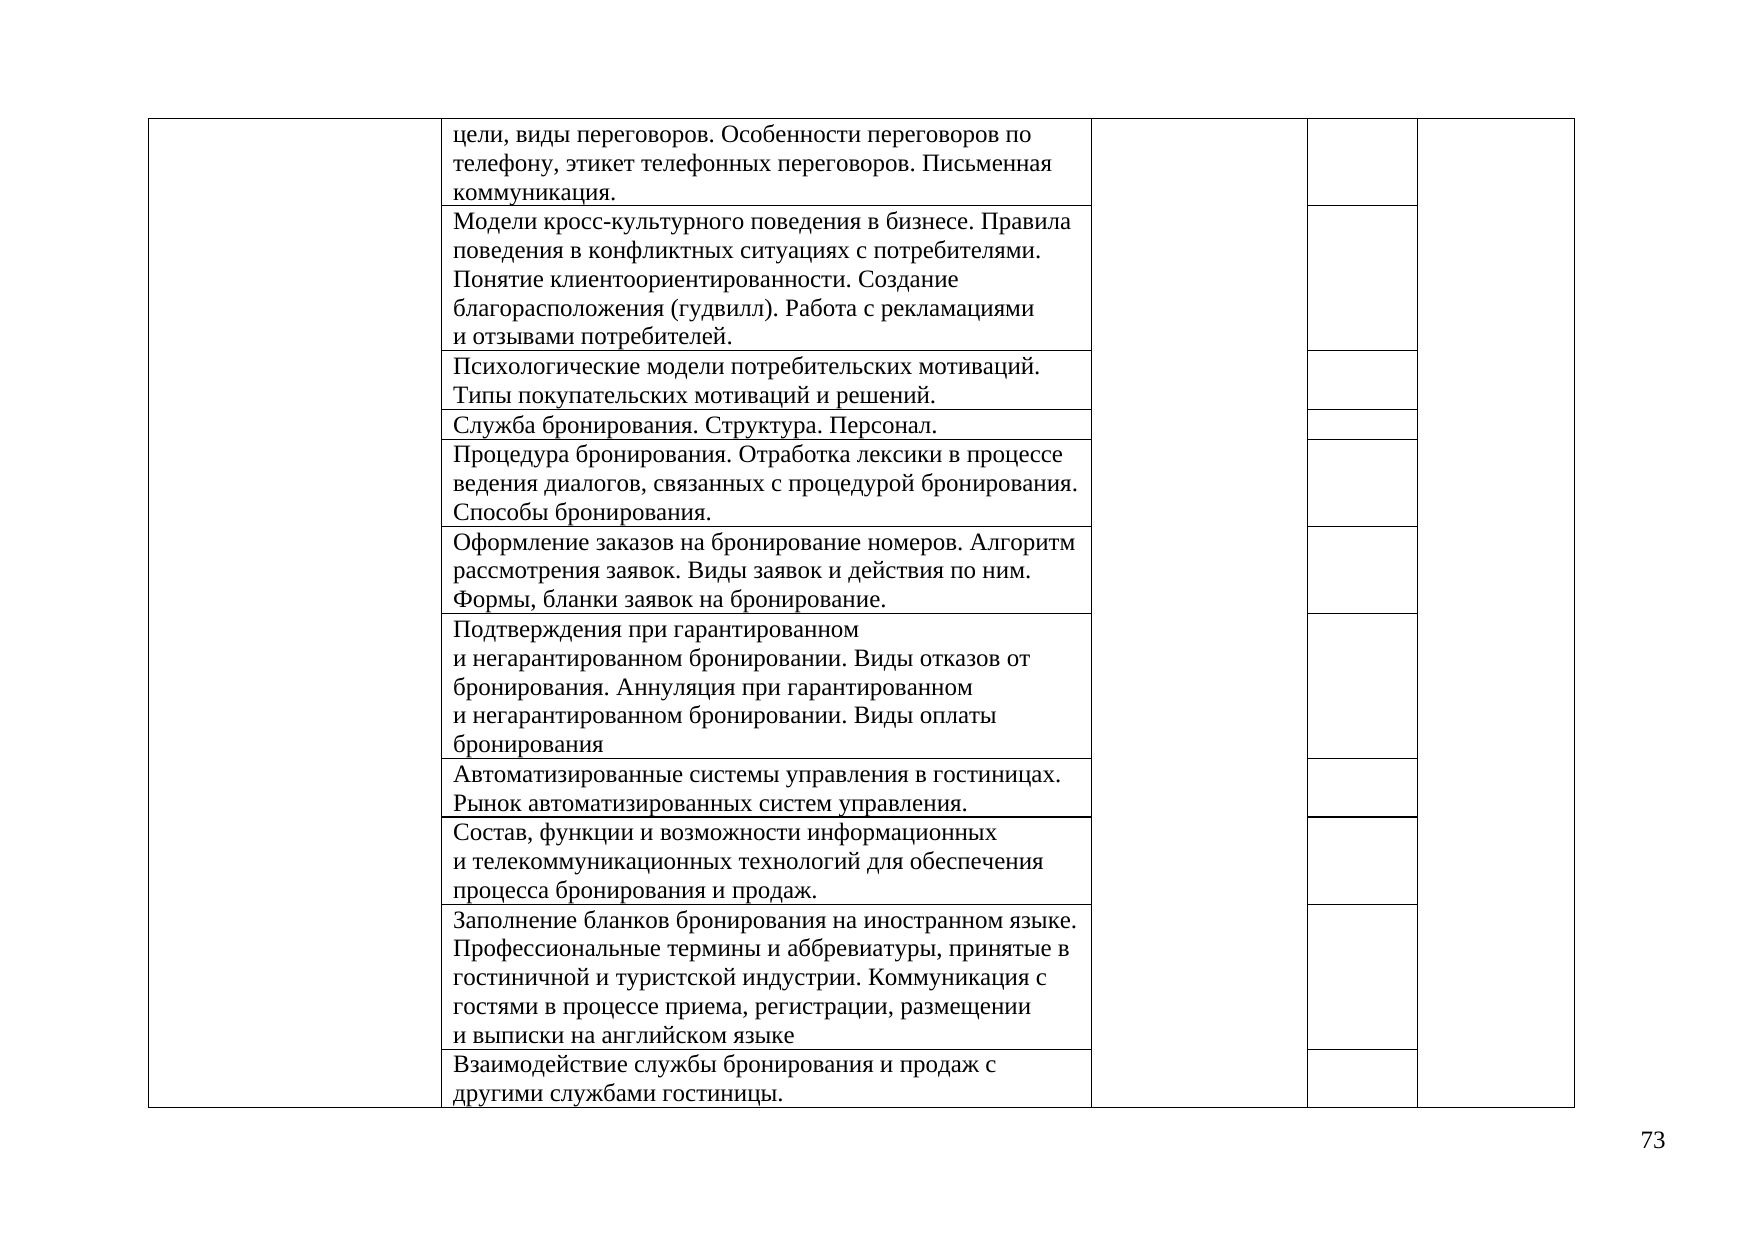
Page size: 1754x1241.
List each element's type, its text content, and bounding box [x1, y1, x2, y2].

table_cell [1308, 905, 1417, 1048]
table_cell [1308, 351, 1417, 409]
table_cell Состав, функции и возможности информационных и телекоммуникационных технологий для обеспечения процесса бронирования и продаж. [442, 818, 1091, 904]
table_cell [1308, 206, 1417, 350]
table_cell Модели кросс-культурного поведения в бизнесе. Правила поведения в конфликтных ситуациях с потребителями. Понятие клиентоориентированности. Создание благорасположения (гудвилл). Работа с рекламациями и отзывами потребителей. [442, 206, 1091, 350]
table_cell [1308, 440, 1417, 526]
table_cell [1308, 119, 1417, 205]
table_cell Автоматизированные системы управления в гостиницах. Рынок автоматизированных систем управления. [442, 759, 1091, 816]
table_cell Оформление заказов на бронирование номеров. Алгоритм рассмотрения заявок. Виды заявок и действия по ним. Формы, бланки заявок на бронирование. [442, 527, 1091, 613]
table_cell Процедура бронирования. Отработка лексики в процессе ведения диалогов, связанных с процедурой бронирования. Способы бронирования. [442, 440, 1091, 526]
table_cell [1308, 527, 1417, 613]
table_cell Психологические модели потребительских мотиваций. Типы покупательских мотиваций и решений. [442, 351, 1091, 409]
table_cell [1308, 614, 1417, 758]
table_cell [442, 119, 1091, 205]
table_cell [1308, 818, 1417, 904]
table_cell Заполнение бланков бронирования на иностранном языке. Профессиональные термины и аббревиатуры, принятые в гостиничной и туристской индустрии. Коммуникация с гостями в процессе приема, регистрации, размещении и выписки на английском языке [442, 905, 1091, 1048]
table_cell Подтверждения при гарантированном и негарантированном бронировании. Виды отказов от бронирования. Аннуляция при гарантированном и негарантированном бронировании. Виды оплаты бронирования [442, 614, 1091, 758]
table_cell Служба бронирования. Структура. Персонал. [442, 410, 1091, 438]
table_cell [1308, 759, 1417, 816]
table_cell [1308, 410, 1417, 438]
table_cell Взаимодействие службы бронирования и продаж с другими службами гостиницы. [442, 1050, 1091, 1107]
table_cell [1308, 1050, 1417, 1107]
